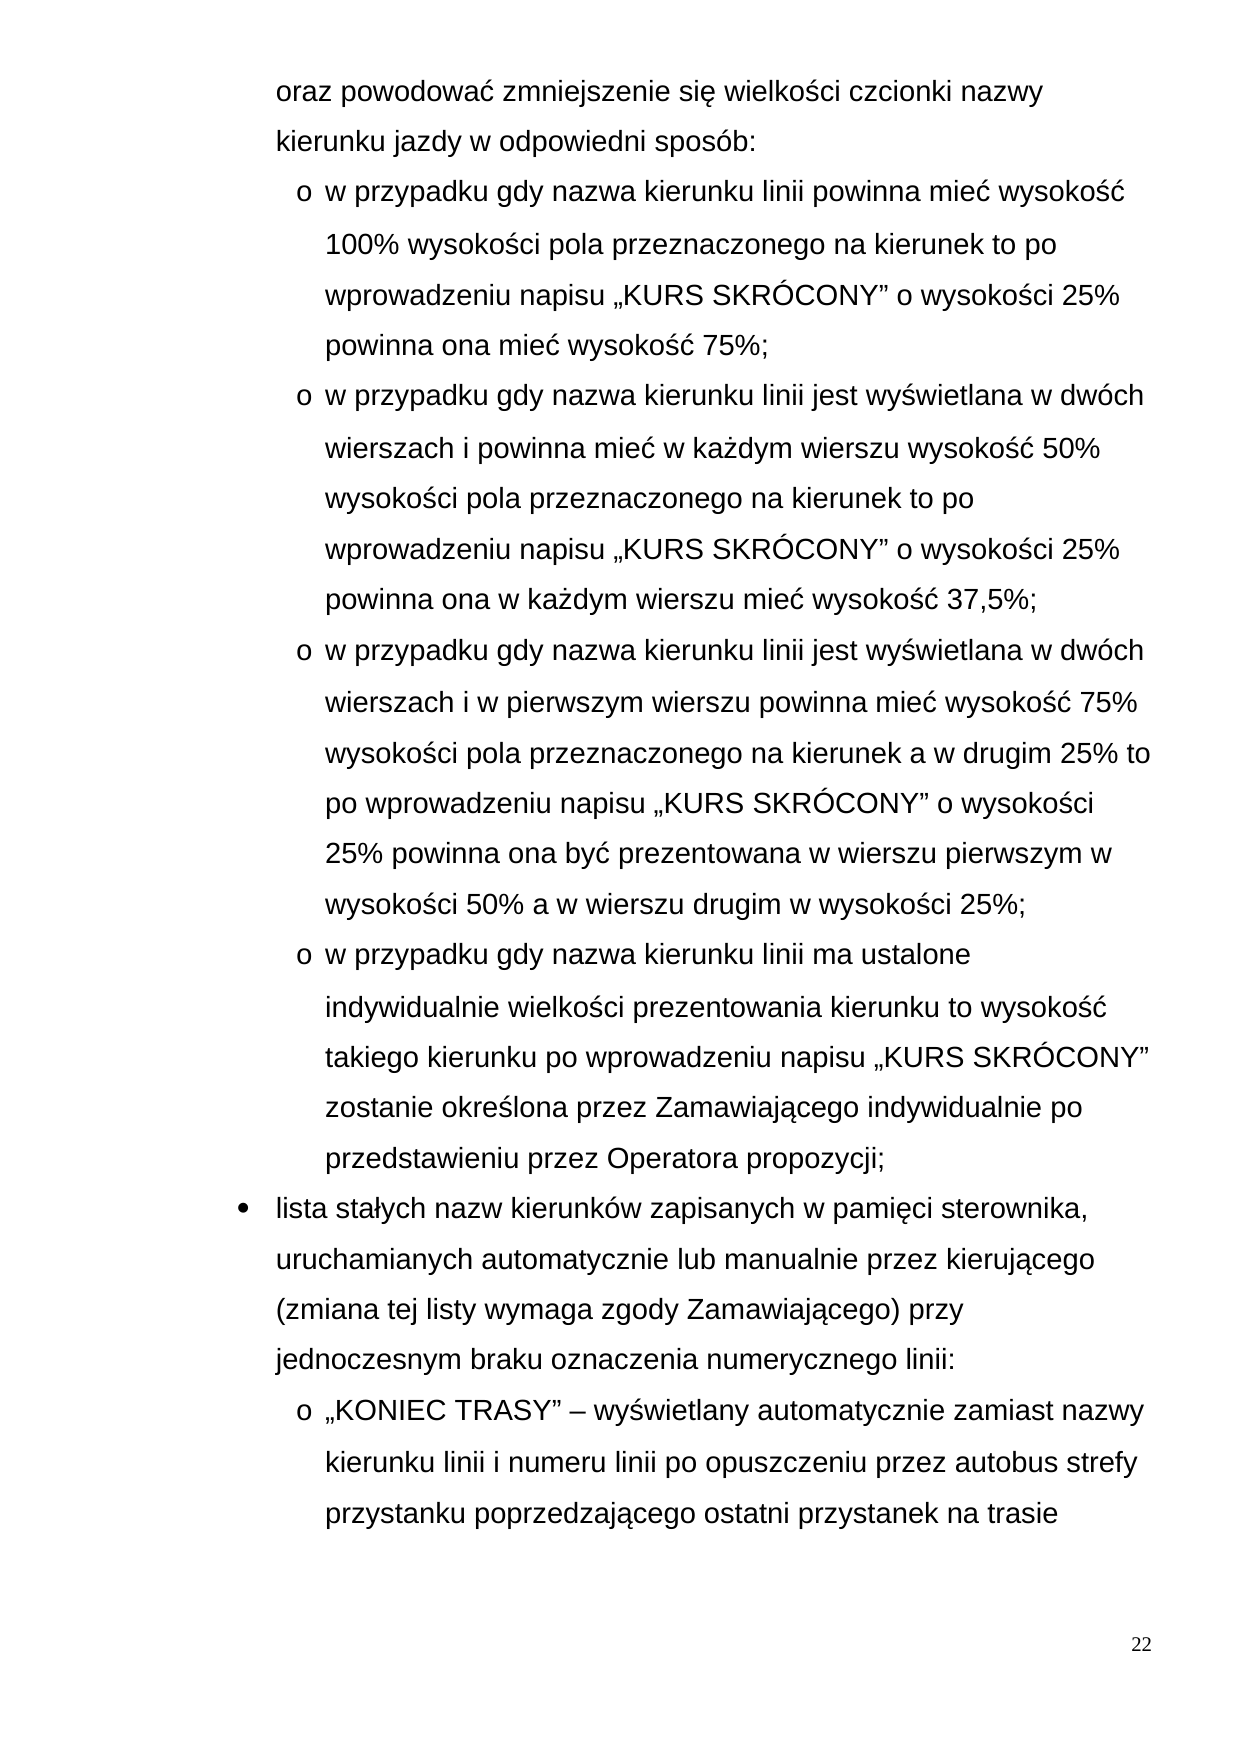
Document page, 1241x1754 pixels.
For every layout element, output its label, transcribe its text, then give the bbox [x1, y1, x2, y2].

list w przypadku gdy nazwa kierunku linii ma ustalone indywidualnie wielkości prezentowania kierunku to wysokość takiego kierunku po wprowadzeniu napisu „KURS SKRÓCONY” zostanie określona przez Zamawiającego indywidualnie po przedstawieniu przez Operatora propozycji; [295, 937, 1152, 1174]
list lista stałych nazw kierunków zapisanych w pamięci sterownika, uruchamianych automatycznie lub manualnie przez kierującego (zmiana tej listy wymaga zgody Zamawiającego) przy jednoczesnym braku oznaczenia numerycznego linii: [238, 1191, 1152, 1376]
list w przypadku gdy nazwa kierunku linii jest wyświetlana w dwóch wierszach i powinna mieć w każdym wierszu wysokość 50% wysokości pola przeznaczonego na kierunek to po wprowadzeniu napisu „KURS SKRÓCONY” o wysokości 25% powinna ona w każdym wierszu mieć wysokość 37,5%; [295, 378, 1152, 616]
list w przypadku gdy nazwa kierunku linii jest wyświetlana w dwóch wierszach i w pierwszym wierszu powinna mieć wysokość 75% wysokości pola przeznaczonego na kierunek a w drugim 25% to po wprowadzeniu napisu „KURS SKRÓCONY” o wysokości 25% powinna ona być prezentowana w wierszu pierwszym w wysokości 50% a w wierszu drugim w wysokości 25%; [295, 632, 1152, 920]
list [295, 1393, 1152, 1529]
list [238, 74, 1152, 158]
list w przypadku gdy nazwa kierunku linii powinna mieć wysokość 100% wysokości pola przeznaczonego na kierunek to po wprowadzeniu napisu „KURS SKRÓCONY” o wysokości 25% powinna ona mieć wysokość 75%; [295, 174, 1152, 362]
